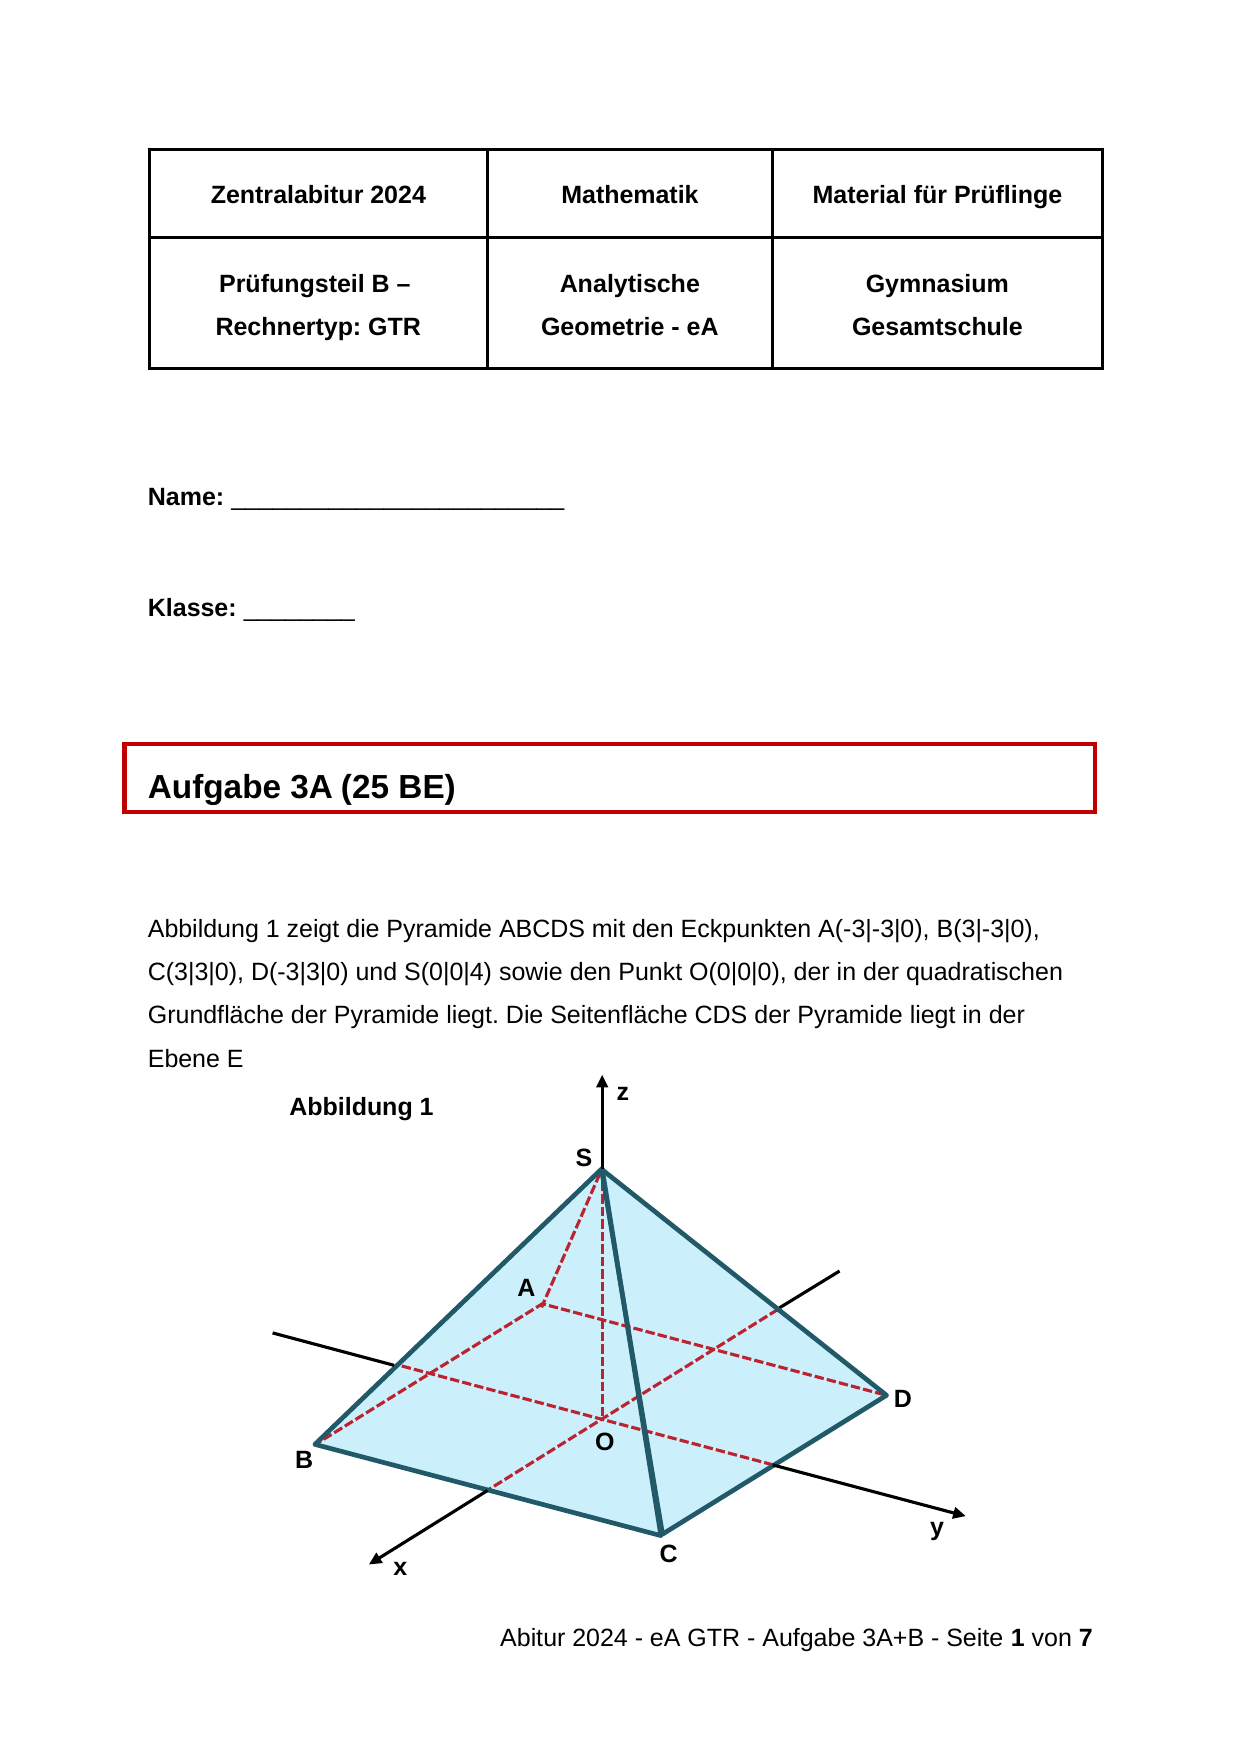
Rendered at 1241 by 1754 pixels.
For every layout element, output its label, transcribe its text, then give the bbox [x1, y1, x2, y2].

table_header Mathematik [489, 151, 771, 236]
text Klasse: ________ [148, 593, 1093, 622]
table_cell Gymnasium Gesamtschule [774, 239, 1101, 367]
table_header Material für Prüflinge [774, 151, 1101, 236]
table_cell Analytische Geometrie - eA [489, 239, 771, 367]
text Name: ________________________ [148, 482, 1093, 510]
subtitle Aufgabe 3A (25 BE) [127, 746, 1093, 810]
text Abbildung 1 zeigt die Pyramide ABCDS mit den Eckpunkten A(-3|-3|0), B(3|-3|0), C(3|3|0), D(-3|3|0) und S(0|0|4) sowie den Punkt O(0|0|0), der in der quadratischen Grundfläche der Pyramide liegt. Die Seitenfläche CDS der Pyramide liegt in der Ebene E [148, 914, 1093, 1072]
table_header Zentralabitur 2024 [151, 151, 486, 236]
table_cell Prüfungsteil B – Rechnertyp: GTR [151, 239, 486, 367]
